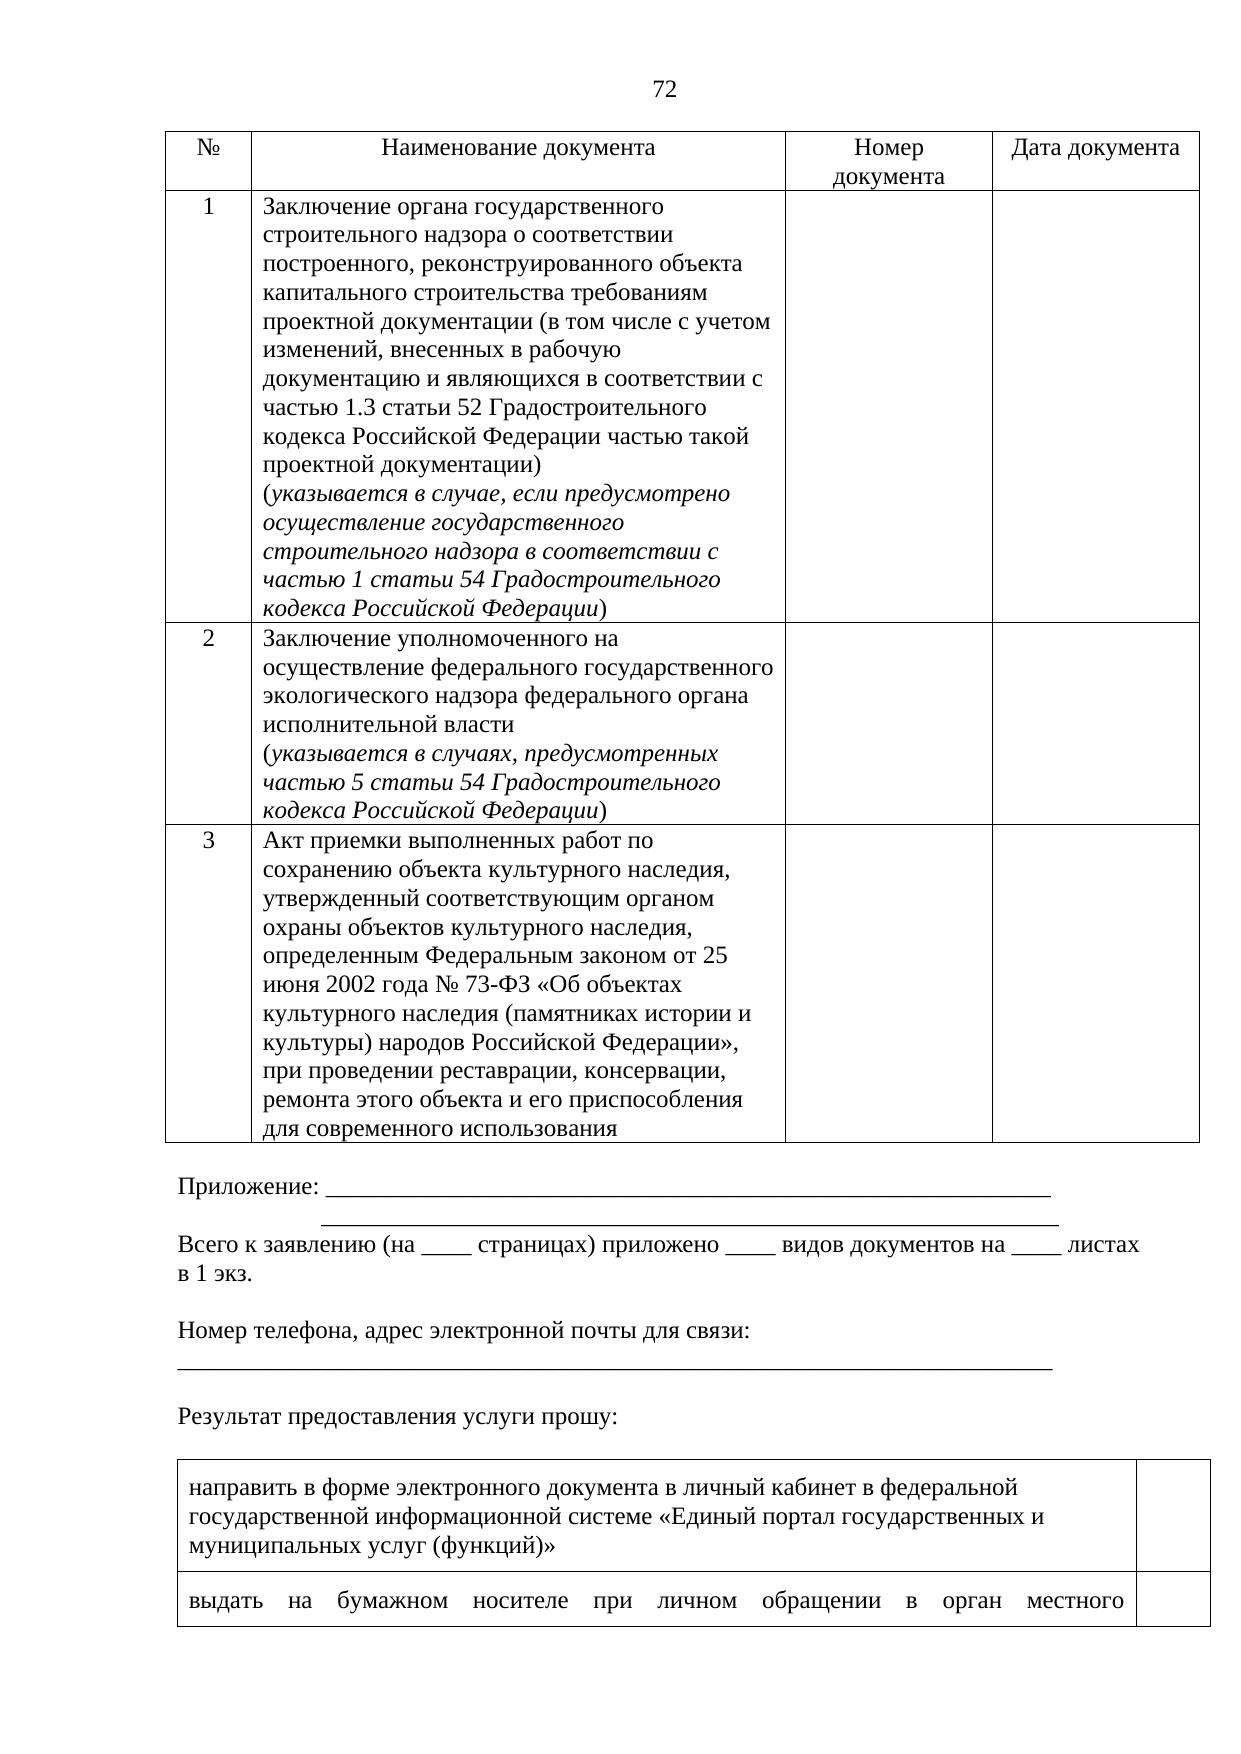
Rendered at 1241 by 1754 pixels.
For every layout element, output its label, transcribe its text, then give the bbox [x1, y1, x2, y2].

text ___________________________________________________________ [177, 1200, 1152, 1229]
table_header направить в форме электронного документа в личный кабинет в федеральной государственной информационной системе «Единый портал государственных и муниципальных услуг (функций)» [178, 1460, 1136, 1571]
text Результат предоставления услуги прошу: [177, 1401, 1152, 1430]
table_cell 3 [166, 825, 251, 1142]
text Всего к заявлению (на ____ страницах) приложено ____ видов документов на ____ листах в 1 экз. [177, 1229, 1152, 1286]
table_cell 1 [166, 191, 251, 622]
table_cell [993, 623, 1199, 824]
table_cell Акт приемки выполненных работ по сохранению объекта культурного наследия, утвержденный соответствующим органом охраны объектов культурного наследия, определенным Федеральным законом от 25 июня 2002 года № 73-ФЗ «Об объектах культурного наследия (памятниках истории и культуры) народов Российской Федерации», при проведении реставрации, консервации, ремонта этого объекта и его приспособления для современного использования [252, 825, 785, 1142]
text Номер телефона, адрес электронной почты для связи: ______________________________________________________________________ [177, 1315, 1152, 1373]
table_cell Заключение уполномоченного на осуществление федерального государственного экологического надзора федерального органа исполнительной власти (указывается в случаях, предусмотренных частью 5 статьи 54 Градостроительного кодекса Российской Федерации) [252, 623, 785, 824]
table_header [1137, 1460, 1210, 1571]
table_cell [178, 1572, 1136, 1626]
table_cell [786, 623, 992, 824]
table_header Наименование документа [252, 132, 785, 190]
table_cell [993, 825, 1199, 1142]
table_cell [993, 191, 1199, 622]
table_cell [786, 191, 992, 622]
table_header № [166, 132, 251, 190]
table_header Номер документа [786, 132, 992, 190]
text Приложение: __________________________________________________________ [177, 1171, 1152, 1200]
table_header Дата документа [993, 132, 1199, 190]
table_cell 2 [166, 623, 251, 824]
table_cell Заключение органа государственного строительного надзора о соответствии построенного, реконструированного объекта капитального строительства требованиям проектной документации (в том числе с учетом изменений, внесенных в рабочую документацию и являющихся в соответствии с частью 1.3 статьи 52 Градостроительного кодекса Российской Федерации частью такой проектной документации) (указывается в случае, если предусмотрено осуществление государственного строительного надзора в соответствии с частью 1 статьи 54 Градостроительного кодекса Российской Федерации) [252, 191, 785, 622]
table_cell [1137, 1572, 1210, 1626]
table_cell [786, 825, 992, 1142]
